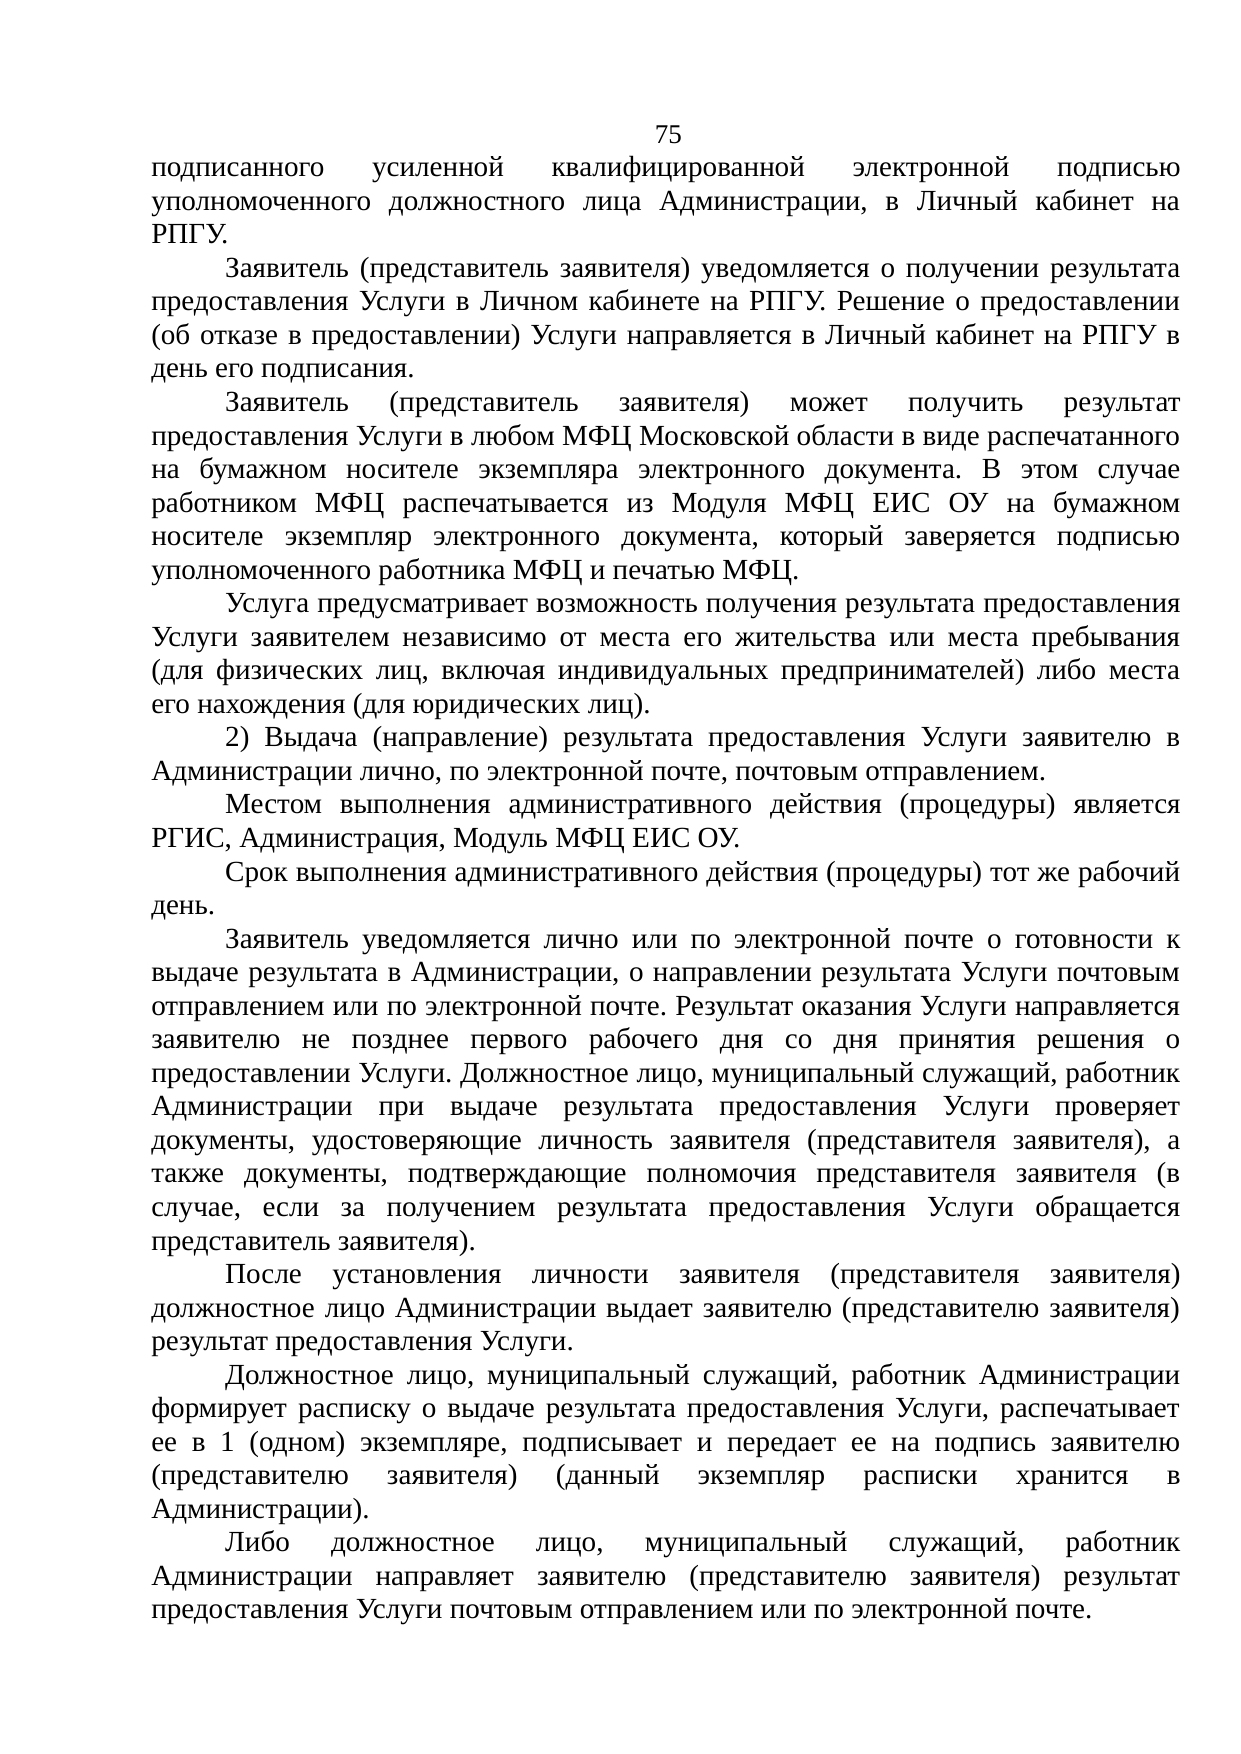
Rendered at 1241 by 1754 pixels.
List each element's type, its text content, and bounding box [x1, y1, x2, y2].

text Заявитель (представитель заявителя) может получить результат предоставления Услуги в любом МФЦ Московской области в виде распечатанного на бумажном носителе экземпляра электронного документа. В этом случае работником МФЦ распечатывается из Модуля МФЦ ЕИС ОУ на бумажном носителе экземпляр электронного документа, который заверяется подписью уполномоченного работника МФЦ и печатью МФЦ. [151, 384, 1181, 585]
text Местом выполнения административного действия (процедуры) является РГИС, Администрация, Модуль МФЦ ЕИС ОУ. [151, 787, 1181, 854]
text Заявитель (представитель заявителя) уведомляется о получении результата предоставления Услуги в Личном кабинете на РПГУ. Решение о предоставлении (об отказе в предоставлении) Услуги направляется в Личный кабинет на РПГУ в день его подписания. [151, 250, 1181, 384]
text После установления личности заявителя (представителя заявителя) должностное лицо Администрации выдает заявителю (представителю заявителя) результат предоставления Услуги. [151, 1256, 1181, 1357]
text Заявитель уведомляется лично или по электронной почте о готовности к выдаче результата в Администрации, о направлении результата Услуги почтовым отправлением или по электронной почте. Результат оказания Услуги направляется заявителю не позднее первого рабочего дня со дня принятия решения о предоставлении Услуги. Должностное лицо, муниципальный служащий, работник Администрации при выдаче результата предоставления Услуги проверяет документы, удостоверяющие личность заявителя (представителя заявителя), а также документы, подтверждающие полномочия представителя заявителя (в случае, если за получением результата предоставления Услуги обращается представитель заявителя). [151, 921, 1181, 1256]
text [151, 149, 1181, 250]
text Срок выполнения административного действия (процедуры) тот же рабочий день. [151, 854, 1181, 921]
text Услуга предусматривает возможность получения результата предоставления Услуги заявителем независимо от места его жительства или места пребывания (для физических лиц, включая индивидуальных предпринимателей) либо места его нахождения (для юридических лиц). [151, 585, 1181, 719]
text Должностное лицо, муниципальный служащий, работник Администрации формирует расписку о выдаче результата предоставления Услуги, распечатывает ее в 1 (одном) экземпляре, подписывает и передает ее на подпись заявителю (представителю заявителя) (данный экземпляр расписки хранится в Администрации). [151, 1357, 1181, 1524]
text 2) Выдача (направление) результата предоставления Услуги заявителю в Администрации лично, по электронной почте, почтовым отправлением. [151, 719, 1181, 787]
text Либо должностное лицо, муниципальный служащий, работник Администрации направляет заявителю (представителю заявителя) результат предоставления Услуги почтовым отправлением или по электронной почте. [151, 1524, 1181, 1625]
